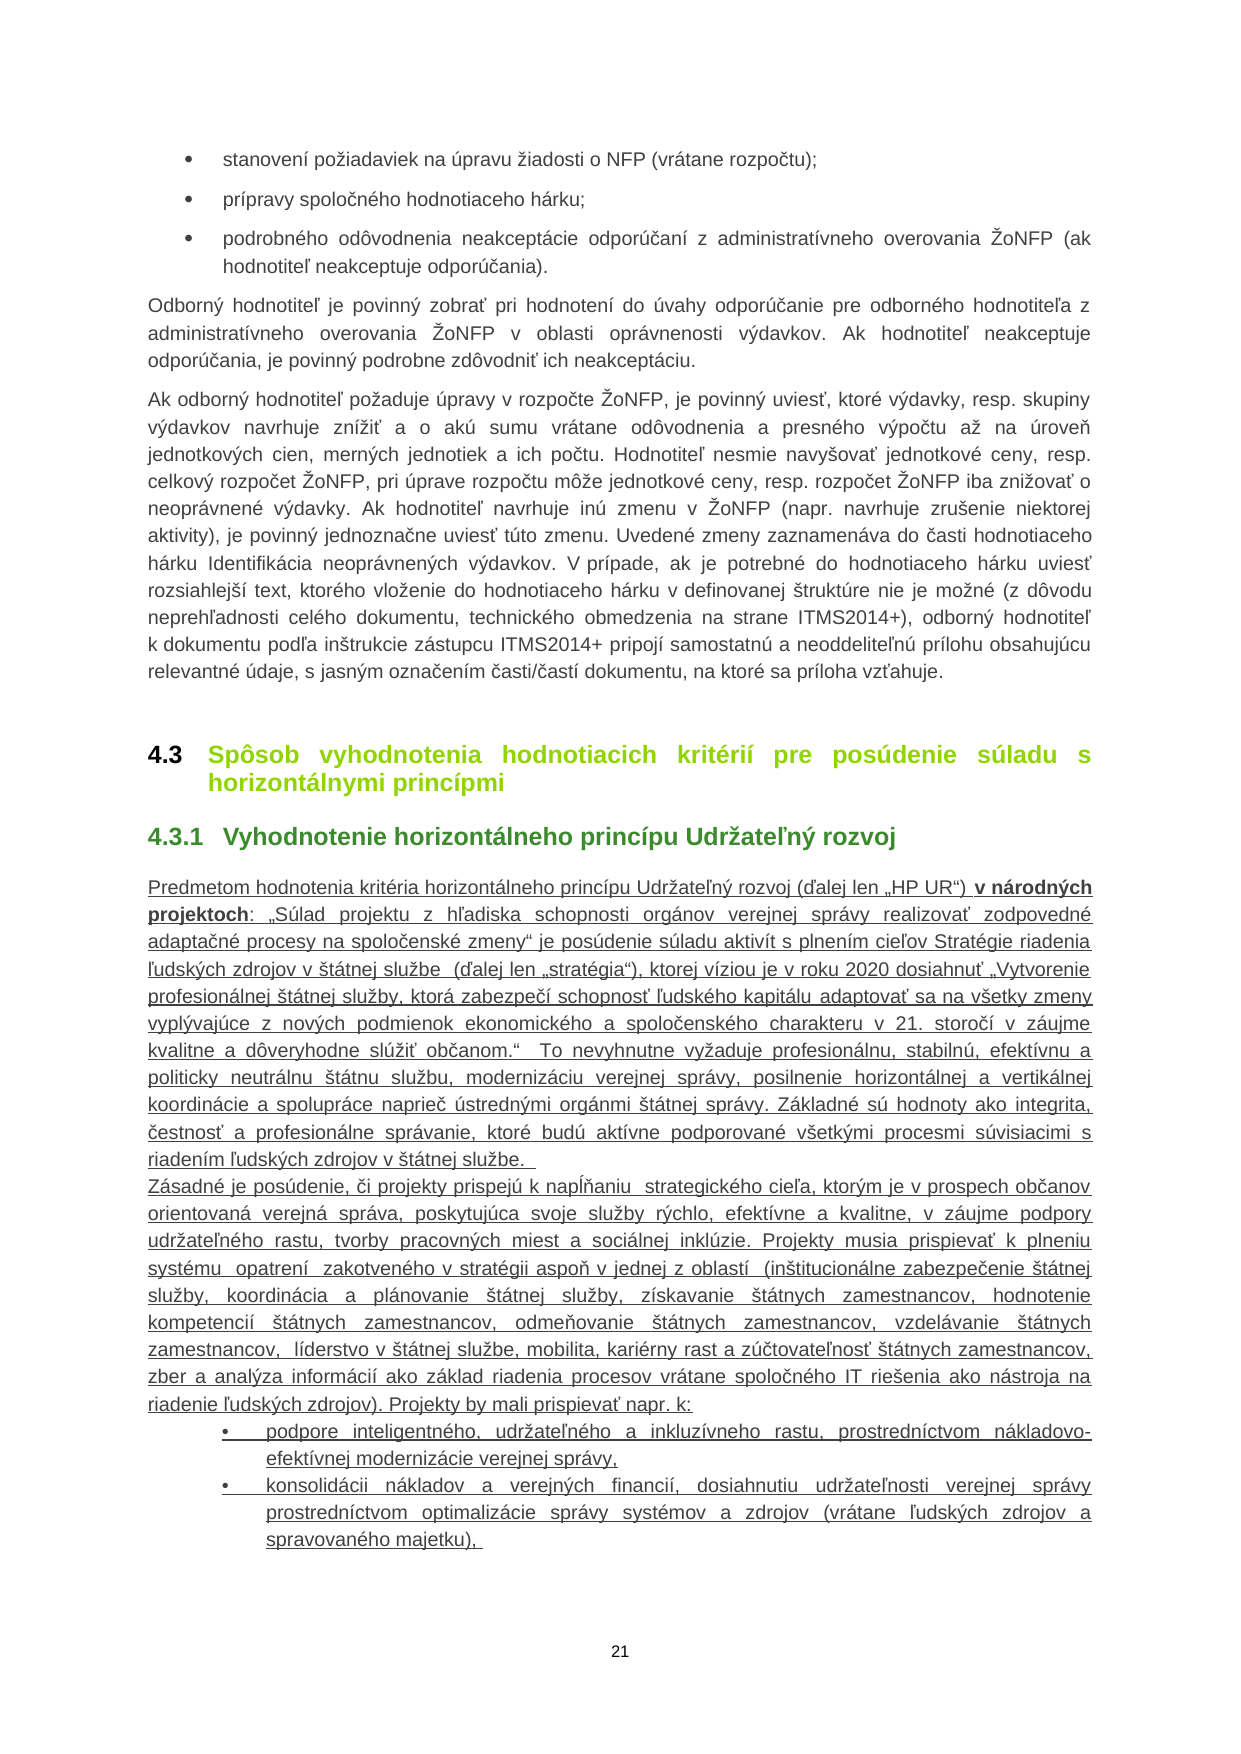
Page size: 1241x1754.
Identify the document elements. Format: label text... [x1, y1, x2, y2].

list prípravy spoločného hodnotiaceho hárku; [185, 187, 1092, 210]
text Odborný hodnotiteľ je povinný zobrať pri hodnotení do úvahy odporúčanie pre odborného hodnotiteľa z administratívneho overovania ŽoNFP v oblasti oprávnenosti výdavkov. Ak hodnotiteľ neakceptuje odporúčania, je povinný podrobne zdôvodniť ich neakceptáciu. [148, 294, 1092, 371]
text • podpore inteligentného, udržateľného a inkluzívneho rastu, prostredníctvom nákladovo-efektívnej modernizácie verejnej správy, [222, 1419, 1092, 1439]
text • konsolidácii nákladov a verejných financií, dosiahnutiu udržateľnosti verejnej správy prostredníctvom optimalizácie správy systémov a zdrojov (vrátane ľudských zdrojov a spravovaného majetku), [222, 1474, 1092, 1494]
text Ak odborný hodnotiteľ požaduje úpravy v rozpočte ŽoNFP, je povinný uviesť, ktoré výdavky, resp. skupiny výdavkov navrhuje znížiť a o akú sumu vrátane odôvodnenia a presného výpočtu až na úroveň jednotkových cien, merných jednotiek a ich počtu. Hodnotiteľ nesmie navyšovať jednotkové ceny, resp. celkový rozpočet ŽoNFP, pri úprave rozpočtu môže jednotkové ceny, resp. rozpočet ŽoNFP iba znižovať o neoprávnené výdavky. Ak hodnotiteľ navrhuje inú zmenu v ŽoNFP (napr. navrhuje zrušenie niektorej aktivity), je povinný jednoznačne uviesť túto zmenu. Uvedené zmeny zaznamenáva do časti hodnotiaceho hárku Identifikácia neoprávnených výdavkov. V prípade, ak je potrebné do hodnotiaceho hárku uviesť rozsiahlejší text, ktorého vloženie do hodnotiaceho hárku v definovanej štruktúre nie je možné (z dôvodu neprehľadnosti celého dokumentu, technického obmedzenia na strane ITMS2014+), odborný hodnotiteľ k dokumentu podľa inštrukcie zástupcu ITMS2014+ pripojí samostatnú a neoddeliteľnú prílohu obsahujúcu relevantné údaje, s jasným označením časti/častí dokumentu, na ktoré sa príloha vzťahuje. [148, 388, 1092, 683]
text • podpore inteligentného, udržateľného a inkluzívneho rastu, prostredníctvom nákladovo-efektívnej modernizácie verejnej správy, [222, 1441, 1092, 1469]
subtitle Spôsob vyhodnotenia hodnotiacich kritérií pre posúdenie súladu s horizontálnymi princípmi [148, 739, 1092, 797]
list stanovení požiadaviek na úpravu žiadosti o NFP (vrátane rozpočtu); [185, 148, 1092, 171]
text • konsolidácii nákladov a verejných financií, dosiahnutiu udržateľnosti verejnej správy prostredníctvom optimalizácie správy systémov a zdrojov (vrátane ľudských zdrojov a spravovaného majetku), [222, 1495, 1092, 1551]
list podrobného odôvodnenia neakceptácie odporúčaní z administratívneho overovania ŽoNFP (ak hodnotiteľ neakceptuje odporúčania). [185, 227, 1092, 277]
subtitle Vyhodnotenie horizontálneho princípu Udržateľný rozvoj [148, 822, 1092, 851]
